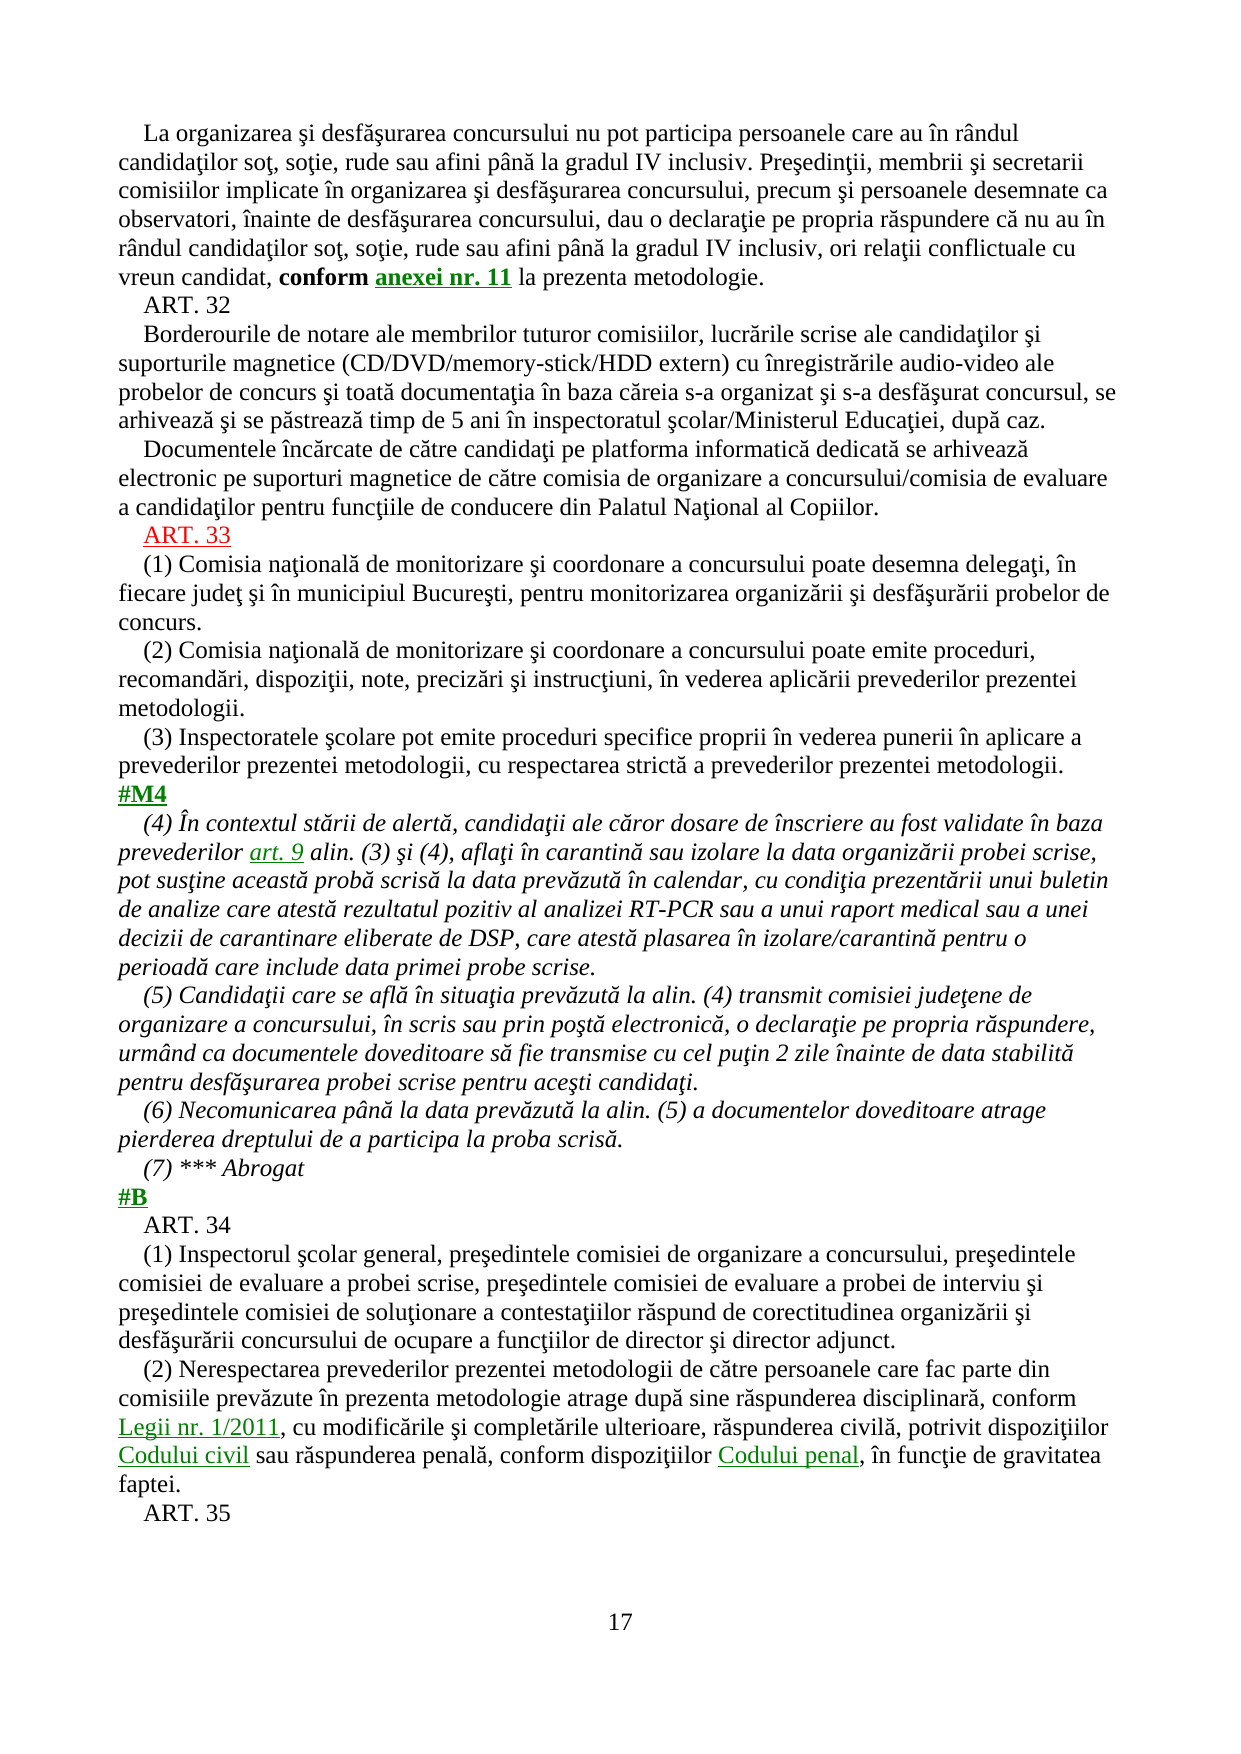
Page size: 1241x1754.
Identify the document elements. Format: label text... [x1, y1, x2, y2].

text #M4 [118, 779, 1122, 808]
text La organizarea şi desfăşurarea concursului nu pot participa persoanele care au în rândul candidaţilor soţ, soţie, rude sau afini până la gradul IV inclusiv. Preşedinţii, membrii şi secretarii comisiilor implicate în organizarea şi desfăşurarea concursului, precum şi persoanele desemnate ca observatori, înainte de desfăşurarea concursului, dau o declaraţie pe propria răspundere că nu au în rândul candidaţilor soţ, soţie, rude sau afini până la gradul IV inclusiv, ori relaţii conflictuale cu vreun candidat, conform anexei nr. 11 la prezenta metodologie. [118, 118, 1122, 291]
text (5) Candidaţii care se află în situaţia prevăzută la alin. (4) transmit comisiei judeţene de organizare a concursului, în scris sau prin poştă electronică, o declaraţie pe propria răspundere, urmând ca documentele doveditoare să fie transmise cu cel puţin 2 zile înainte de data stabilită pentru desfăşurarea probei scrise pentru aceşti candidaţi. [118, 981, 1122, 1096]
text ART. 34 [118, 1211, 1122, 1239]
text (1) Inspectorul şcolar general, preşedintele comisiei de organizare a concursului, preşedintele comisiei de evaluare a probei scrise, preşedintele comisiei de evaluare a probei de interviu şi preşedintele comisiei de soluţionare a contestaţiilor răspund de corectitudinea organizării şi desfăşurării concursului de ocupare a funcţiilor de director şi director adjunct. [118, 1239, 1122, 1354]
text (3) Inspectoratele şcolare pot emite proceduri specifice proprii în vederea punerii în aplicare a prevederilor prezentei metodologii, cu respectarea strictă a prevederilor prezentei metodologii. [118, 722, 1122, 779]
text ART. 33 [118, 521, 1122, 549]
text (2) Comisia naţională de monitorizare şi coordonare a concursului poate emite proceduri, recomandări, dispoziţii, note, precizări şi instrucţiuni, în vederea aplicării prevederilor prezentei metodologii. [118, 636, 1122, 722]
text Documentele încărcate de către candidaţi pe platforma informatică dedicată se arhivează electronic pe suporturi magnetice de către comisia de organizare a concursului/comisia de evaluare a candidaţilor pentru funcţiile de conducere din Palatul Naţional al Copiilor. [118, 434, 1122, 521]
text ART. 32 [118, 291, 1122, 319]
text Borderourile de notare ale membrilor tuturor comisiilor, lucrările scrise ale candidaţilor şi suporturile magnetice (CD/DVD/memory-stick/HDD extern) cu înregistrările audio-video ale probelor de concurs şi toată documentaţia în baza căreia s-a organizat şi s-a desfăşurat concursul, se arhivează şi se păstrează timp de 5 ani în inspectoratul şcolar/Ministerul Educaţiei, după caz. [118, 319, 1122, 434]
text #B [118, 1182, 1122, 1211]
text (7) *** Abrogat [118, 1153, 1122, 1182]
text (6) Necomunicarea până la data prevăzută la alin. (5) a documentelor doveditoare atrage pierderea dreptului de a participa la proba scrisă. [118, 1096, 1122, 1153]
text (1) Comisia naţională de monitorizare şi coordonare a concursului poate desemna delegaţi, în fiecare judeţ şi în municipiul Bucureşti, pentru monitorizarea organizării şi desfăşurării probelor de concurs. [118, 549, 1122, 636]
text (2) Nerespectarea prevederilor prezentei metodologii de către persoanele care fac parte din comisiile prevăzute în prezenta metodologie atrage după sine răspunderea disciplinară, conform Legii nr. 1/2011, cu modificările şi completările ulterioare, răspunderea civilă, potrivit dispoziţiilor Codului civil sau răspunderea penală, conform dispoziţiilor Codului penal, în funcţie de gravitatea faptei. [118, 1354, 1122, 1498]
text (4) În contextul stării de alertă, candidaţii ale căror dosare de înscriere au fost validate în baza prevederilor art. 9 alin. (3) şi (4), aflaţi în carantină sau izolare la data organizării probei scrise, pot susţine această probă scrisă la data prevăzută în calendar, cu condiţia prezentării unui buletin de analize care atestă rezultatul pozitiv al analizei RT-PCR sau a unui raport medical sau a unei decizii de carantinare eliberate de DSP, care atestă plasarea în izolare/carantină pentru o perioadă care include data primei probe scrise. [118, 808, 1122, 981]
text ART. 35 [118, 1498, 1122, 1527]
